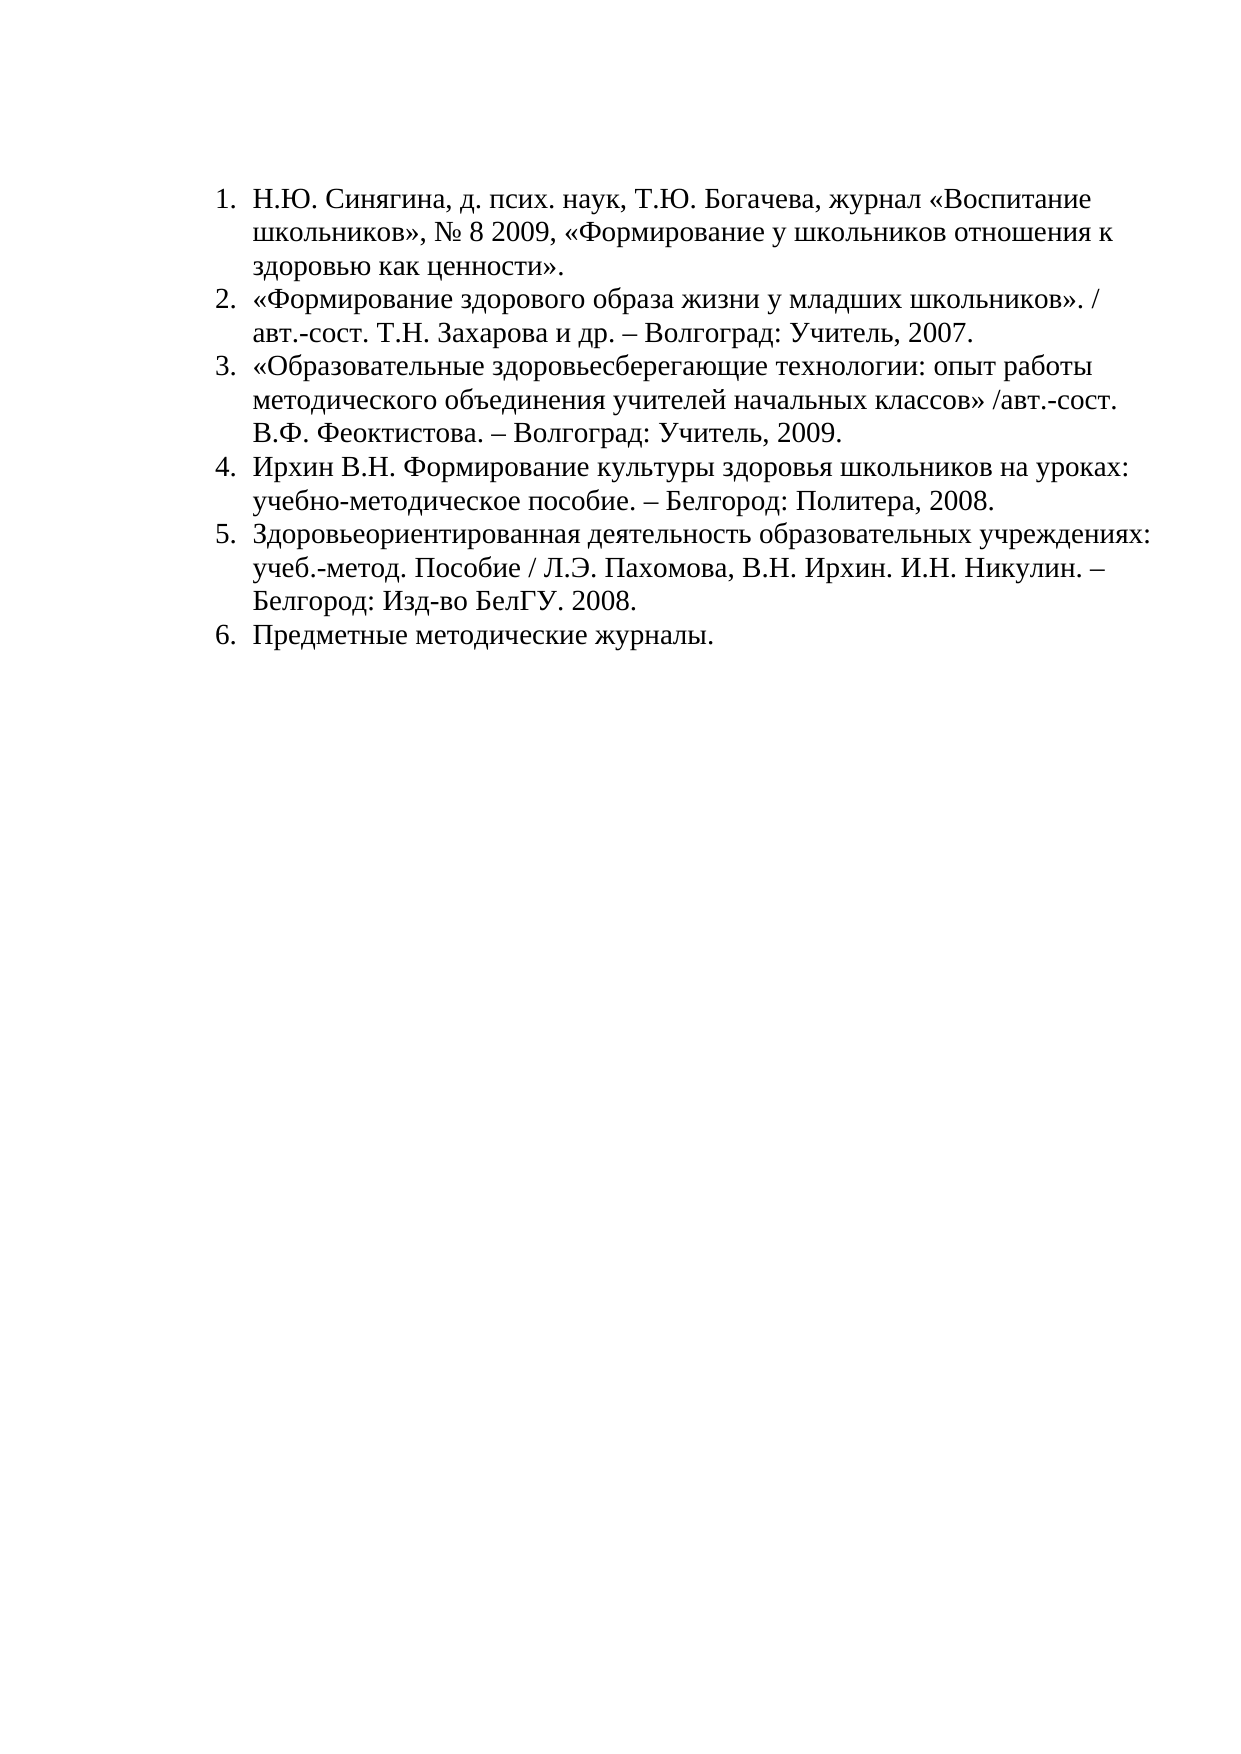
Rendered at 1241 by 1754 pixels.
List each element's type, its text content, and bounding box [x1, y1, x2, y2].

list «Образовательные здоровьесберегающие технологии: опыт работы методического объединения учителей начальных классов» /авт.-сост. В.Ф. Феоктистова. – Волгоград: Учитель, 2009. [215, 348, 1152, 449]
list «Формирование здорового образа жизни у младших школьников». / авт.-сост. Т.Н. Захарова и др. – Волгоград: Учитель, 2007. [215, 281, 1152, 348]
list Н.Ю. Синягина, д. псих. наук, Т.Ю. Богачева, журнал «Воспитание школьников», № 8 2009, «Формирование у школьников отношения к здоровью как ценности». [215, 181, 1152, 281]
list Ирхин В.Н. Формирование культуры здоровья школьников на уроках: учебно-методическое пособие. – Белгород: Политера, 2008. [215, 449, 1152, 516]
list Предметные методические журналы. [215, 617, 1152, 650]
list Здоровьеориентированная деятельность образовательных учреждениях: учеб.-метод. Пособие / Л.Э. Пахомова, В.Н. Ирхин. И.Н. Никулин. – Белгород: Изд-во БелГУ. 2008. [215, 516, 1152, 617]
